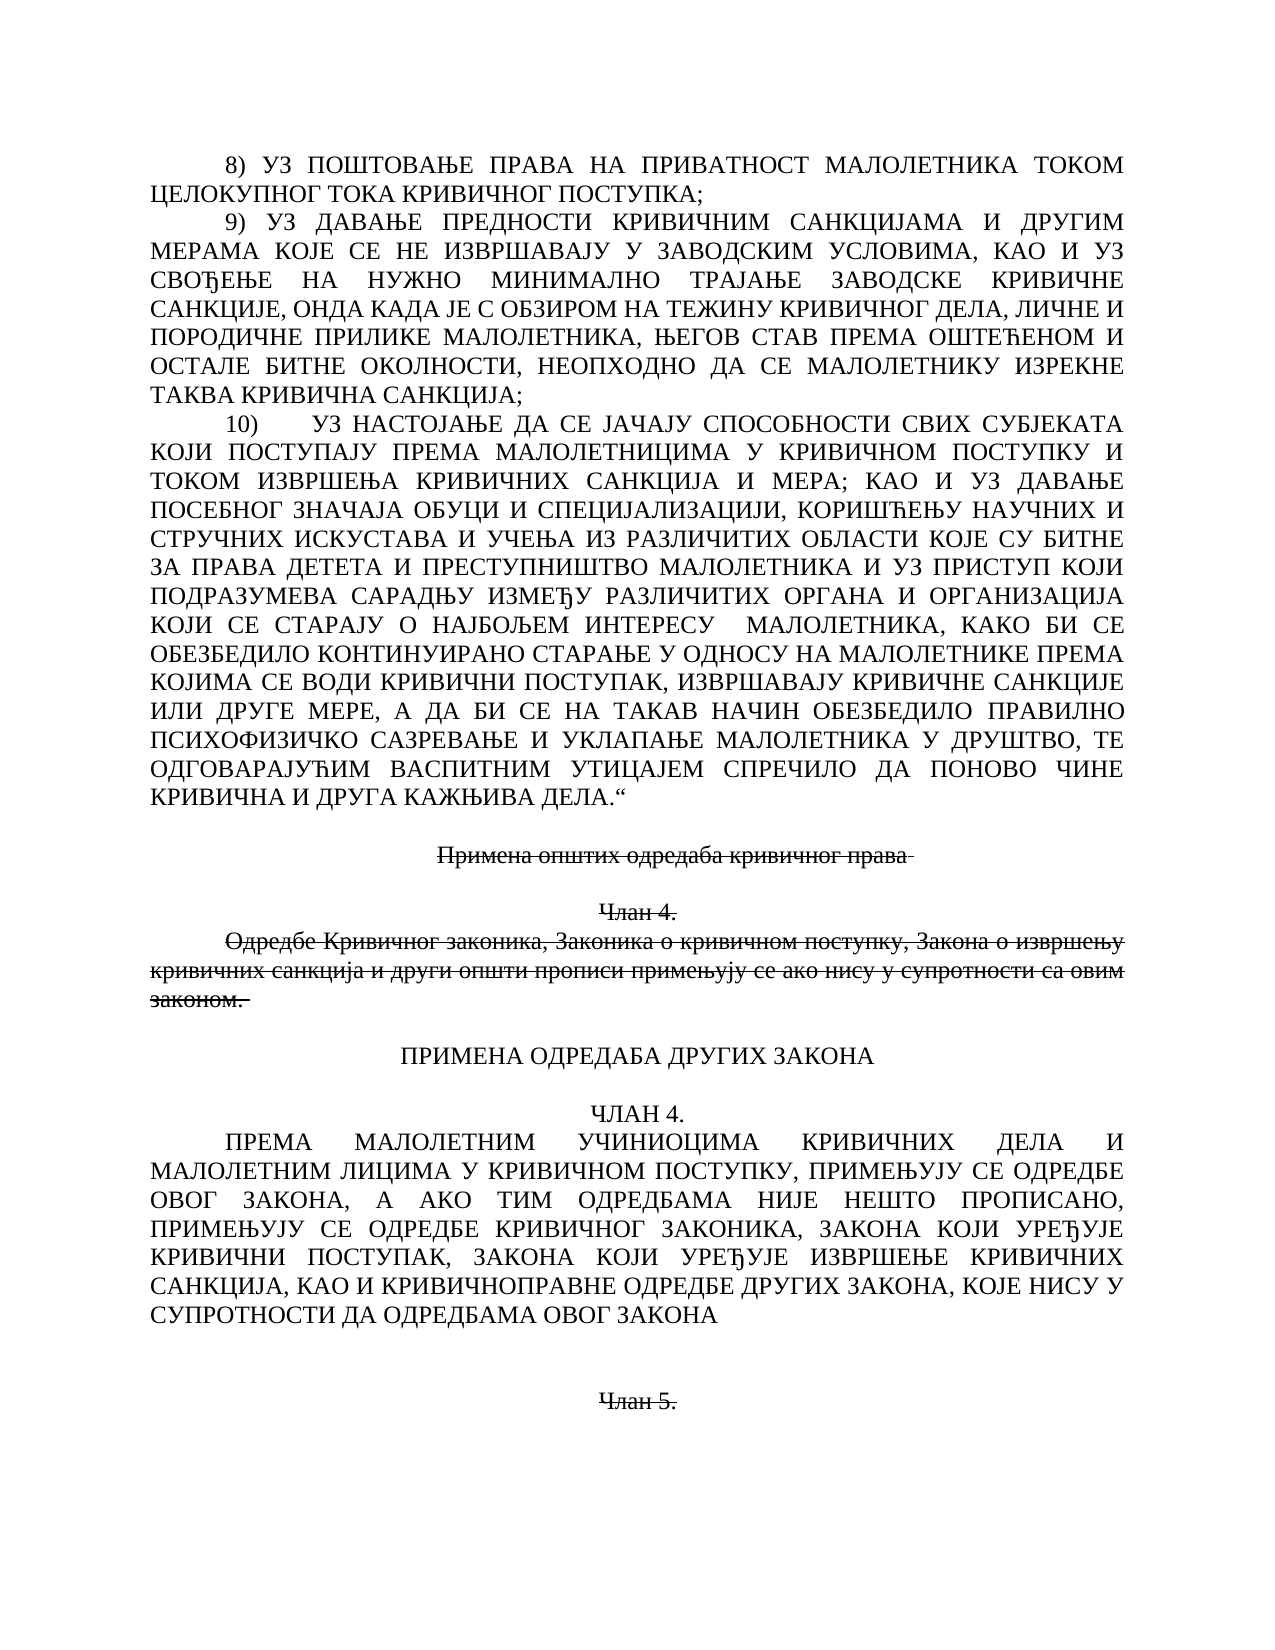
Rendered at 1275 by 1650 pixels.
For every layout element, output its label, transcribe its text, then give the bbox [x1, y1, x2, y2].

text Одредбе Кривичног законика, Законика о кривичном поступку, Закона о извршењу кривичних санкција и други општи прописи примењују се ако нису у супротности са овим законом. [150, 926, 1125, 971]
text Примена општих одредаба кривичног права [150, 840, 1125, 869]
text ЧЛАН 4. [150, 1099, 1125, 1127]
text Члан 4. [150, 897, 1125, 926]
text ПРЕМА МАЛОЛЕТНИМ УЧИНИОЦИМА КРИВИЧНИХ ДЕЛА И МАЛОЛЕТНИМ ЛИЦИМА У КРИВИЧНОМ ПОСТУПКУ, ПРИМЕЊУЈУ СЕ ОДРЕДБЕ ОВОГ ЗАКОНА, А АКО ТИМ ОДРЕДБАМА НИЈЕ НЕШТО ПРОПИСАНО, ПРИМЕЊУЈУ СЕ ОДРЕДБЕ КРИВИЧНОГ ЗАКОНИКА, ЗАКОНА КОЈИ УРЕЂУЈЕ КРИВИЧНИ ПОСТУПАК, ЗАКОНА КОЈИ УРЕЂУЈЕ ИЗВРШЕЊЕ КРИВИЧНИХ САНКЦИЈА, КАО И КРИВИЧНОПРАВНЕ ОДРЕДБЕ ДРУГИХ ЗАКОНА, КОЈЕ НИСУ У СУПРОТНОСТИ ДА ОДРЕДБАМА ОВОГ ЗАКОНА [150, 1127, 1125, 1329]
text 8) УЗ ПОШТОВАЊЕ ПРАВА НА ПРИВАТНОСТ МАЛОЛЕТНИКА ТОКОМ ЦЕЛОКУПНОГ ТОКА КРИВИЧНОГ ПОСТУПКА; [150, 150, 1125, 207]
text Члан 5. [150, 1386, 1125, 1415]
text Одредбе Кривичног законика, Законика о кривичном поступку, Закона о извршењу кривичних санкција и други општи прописи примењују се ако нису у супротности са овим законом. [150, 972, 1125, 1012]
text ПРИМЕНА ОДРЕДАБА ДРУГИХ ЗАКОНА [150, 1041, 1125, 1070]
text 9) УЗ ДАВАЊЕ ПРЕДНОСТИ КРИВИЧНИМ САНКЦИЈАМА И ДРУГИМ МЕРАМА КОЈЕ СЕ НЕ ИЗВРШАВАЈУ У ЗАВОДСКИМ УСЛОВИМА, КАО И УЗ СВОЂЕЊЕ НА НУЖНО МИНИМАЛНО ТРАЈАЊЕ ЗАВОДСКЕ КРИВИЧНЕ САНКЦИЈЕ, ОНДА КАДА ЈЕ С ОБЗИРОМ НА ТЕЖИНУ КРИВИЧНОГ ДЕЛА, ЛИЧНЕ И ПОРОДИЧНЕ ПРИЛИКЕ МАЛОЛЕТНИКА, ЊЕГОВ СТАВ ПРЕМА ОШТЕЋЕНОМ И ОСТАЛЕ БИТНЕ ОКОЛНОСТИ, НЕОПХОДНО ДА СЕ МАЛОЛЕТНИКУ ИЗРЕКНЕ ТАКВА КРИВИЧНА САНКЦИЈА; [150, 207, 1125, 409]
